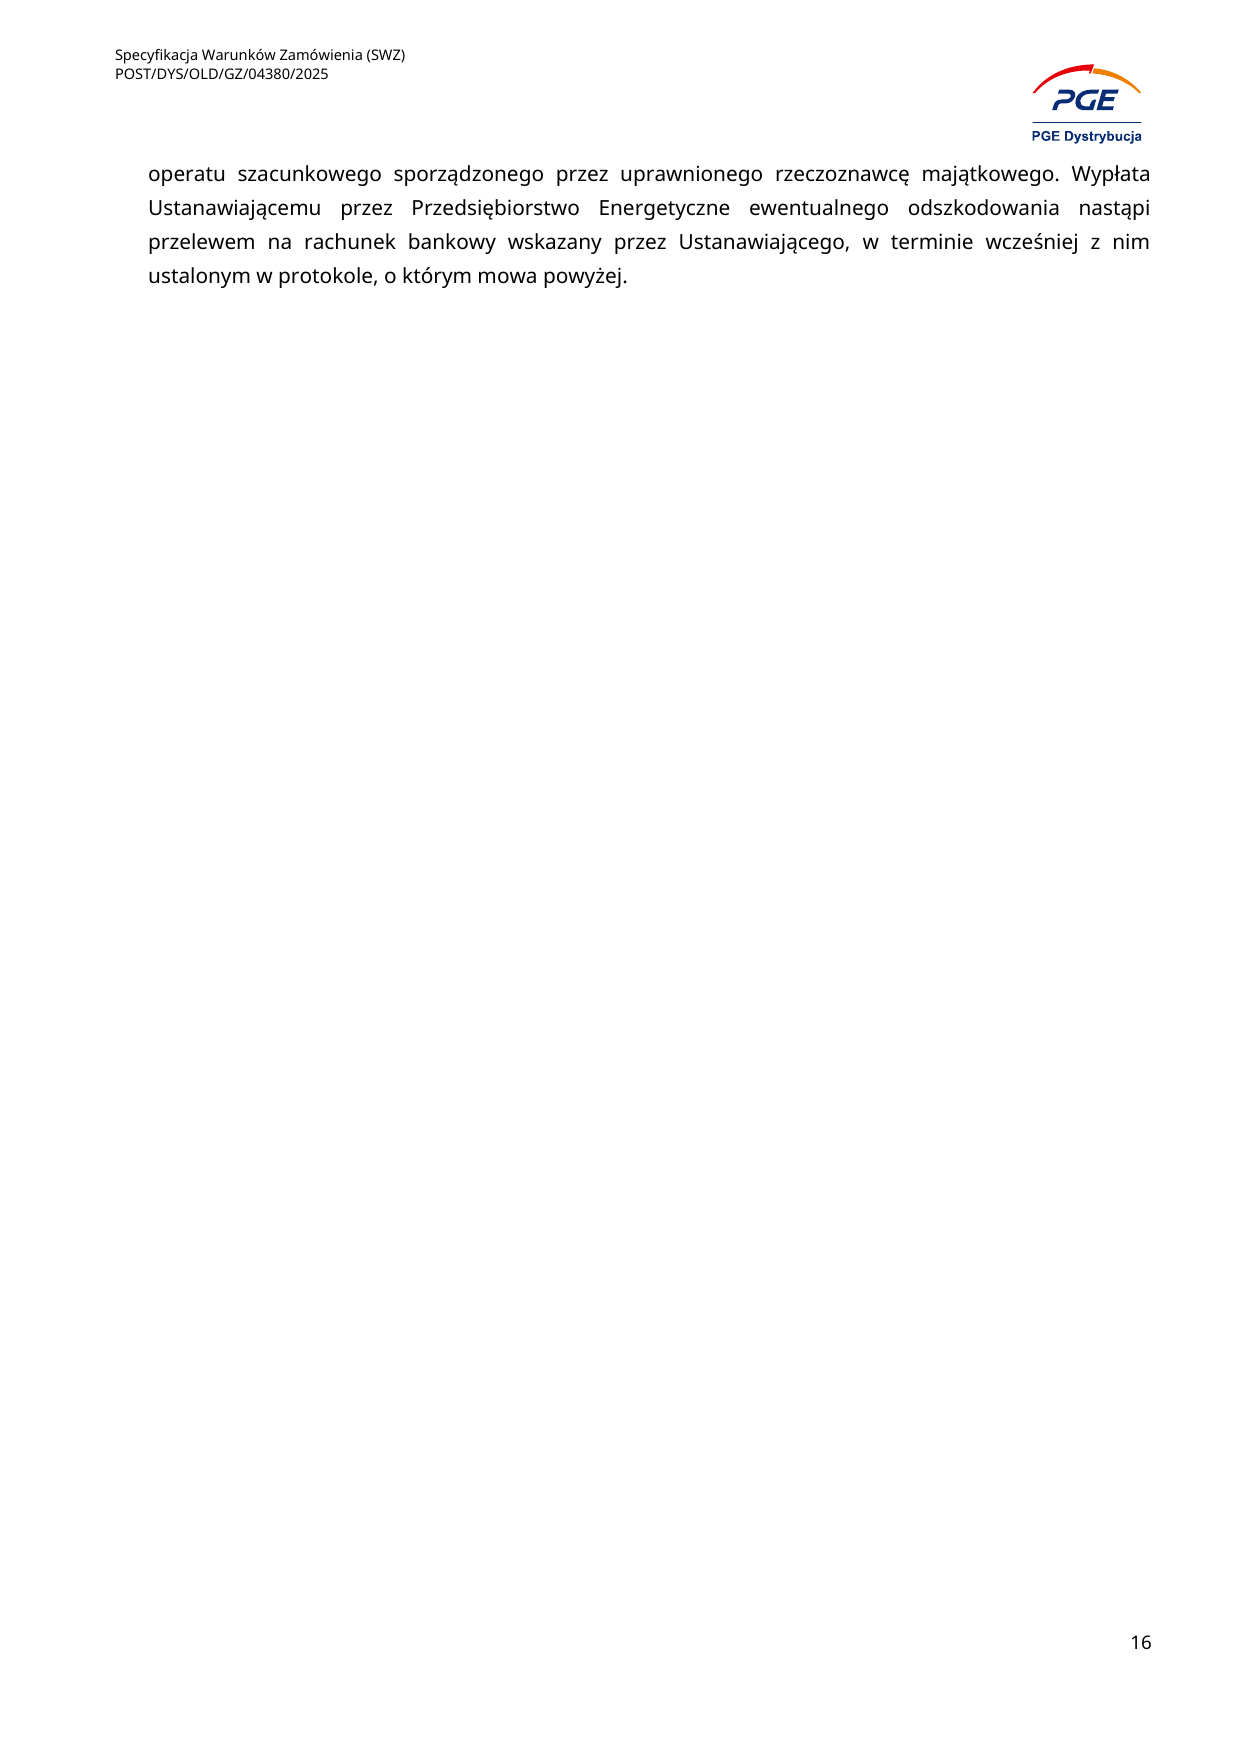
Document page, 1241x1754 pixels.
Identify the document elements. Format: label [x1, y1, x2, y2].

list [118, 159, 1152, 290]
